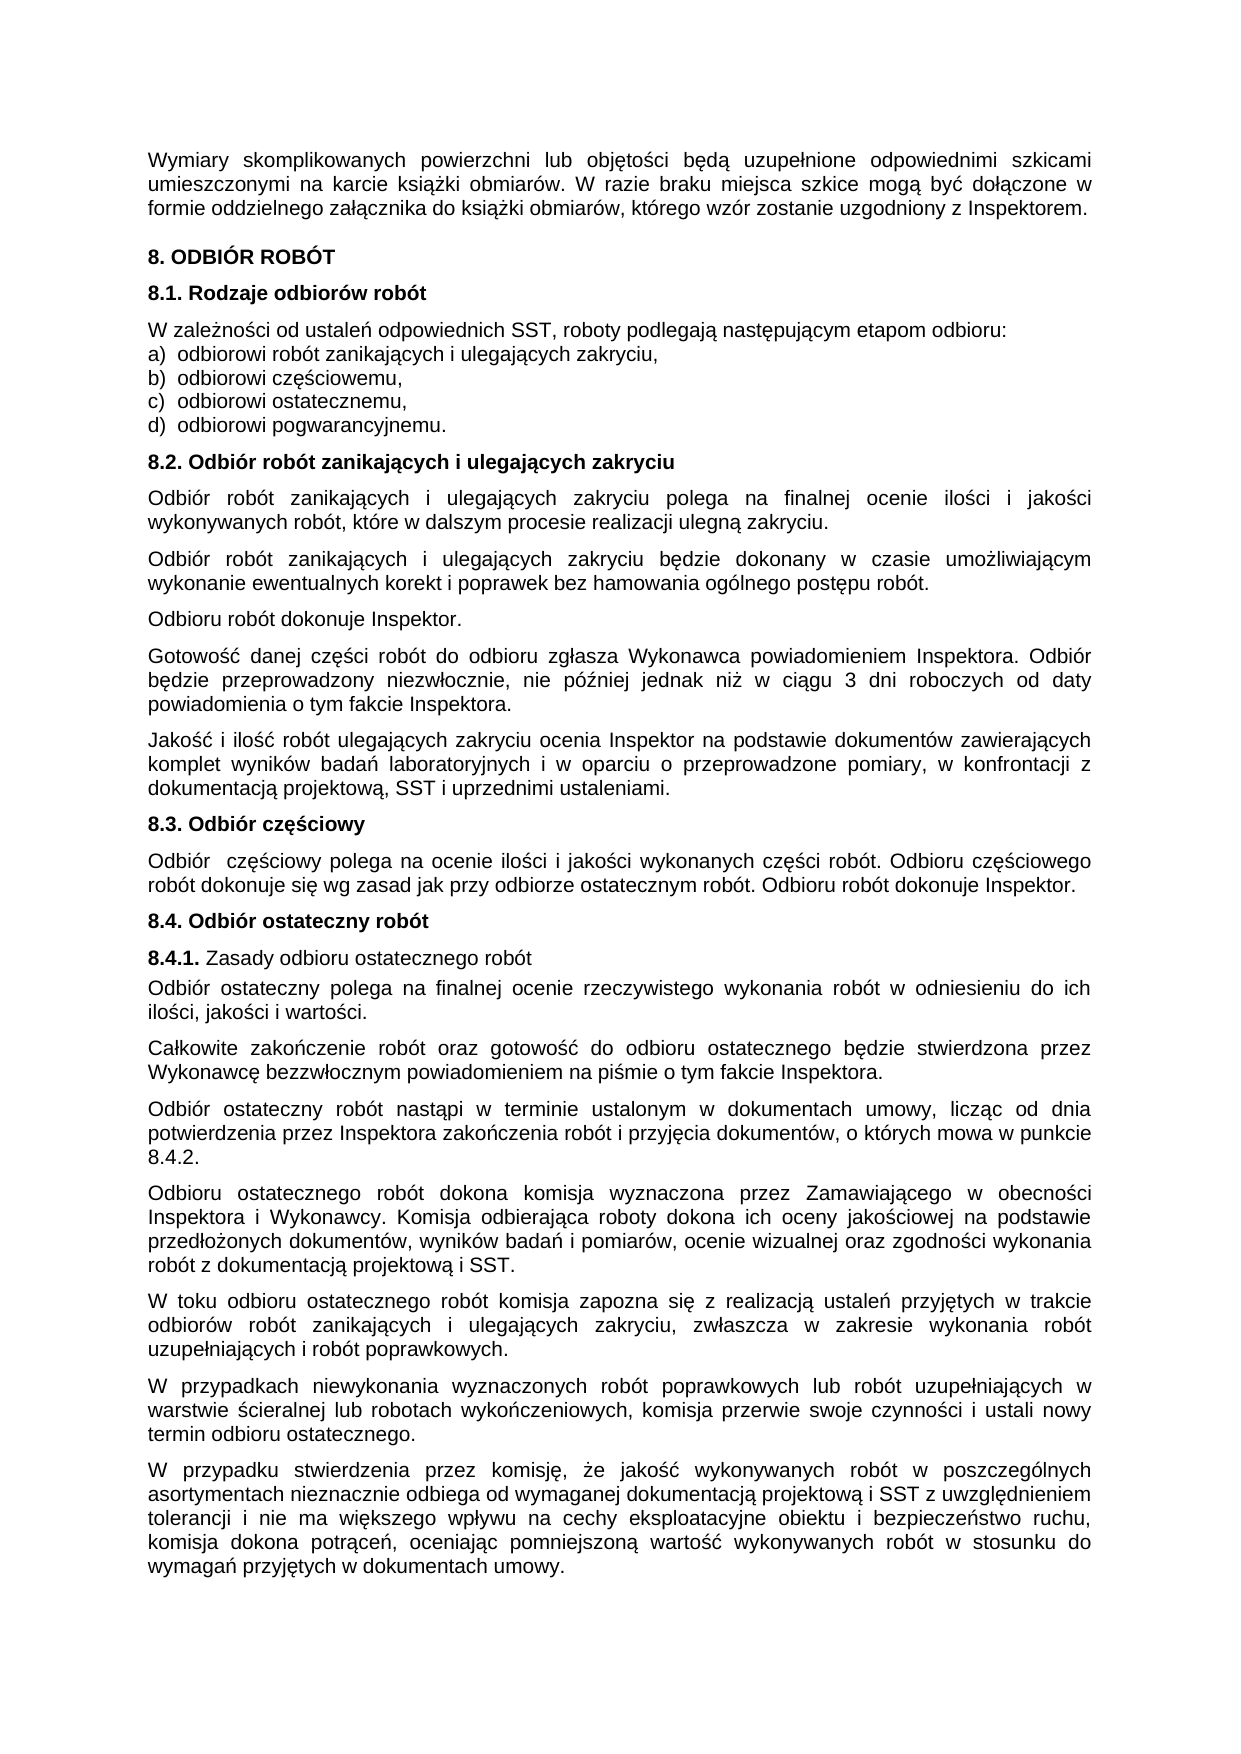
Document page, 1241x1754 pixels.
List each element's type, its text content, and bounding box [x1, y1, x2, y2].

list odbiorowi ostatecznemu, [148, 389, 1093, 413]
text 8.1. Rodzaje odbiorów robót [148, 281, 1093, 305]
text 8.4. Odbiór ostateczny robót [148, 909, 1093, 933]
text 8.4.1. Zasady odbioru ostatecznego robót [148, 946, 1093, 969]
text W przypadkach niewykonania wyznaczonych robót poprawkowych lub robót uzupełniających w warstwie ścieralnej lub robotach wykończeniowych, komisja przerwie swoje czynności i ustali nowy termin odbioru ostatecznego. [148, 1374, 1093, 1446]
text Odbiór ostateczny polega na finalnej ocenie rzeczywistego wykonania robót w odniesieniu do ich ilości, jakości i wartości. [148, 976, 1093, 1024]
text Wymiary skomplikowanych powierzchni lub objętości będą uzupełnione odpowiednimi szkicami umieszczonymi na karcie książki obmiarów. W razie braku miejsca szkice mogą być dołączone w formie oddzielnego załącznika do książki obmiarów, którego wzór zostanie uzgodniony z Inspektorem. [148, 148, 1093, 219]
text Odbioru ostatecznego robót dokona komisja wyznaczona przez Zamawiającego w obecności Inspektora i Wykonawcy. Komisja odbierająca roboty dokona ich oceny jakościowej na podstawie przedłożonych dokumentów, wyników badań i pomiarów, ocenie wizualnej oraz zgodności wykonania robót z dokumentacją projektową i SST. [148, 1181, 1093, 1277]
text Całkowite zakończenie robót oraz gotowość do odbioru ostatecznego będzie stwierdzona przez Wykonawcę bezzwłocznym powiadomieniem na piśmie o tym fakcie Inspektora. [148, 1036, 1093, 1084]
text W przypadku stwierdzenia przez komisję, że jakość wykonywanych robót w poszczególnych asortymentach nieznacznie odbiega od wymaganej dokumentacją projektową i SST z uwzględnieniem tolerancji i nie ma większego wpływu na cechy eksploatacyjne obiektu i bezpieczeństwo ruchu, komisja dokona potrąceń, oceniając pomniejszoną wartość wykonywanych robót w stosunku do wymagań przyjętych w dokumentach umowy. [148, 1458, 1093, 1578]
text 8.2. Odbiór robót zanikających i ulegających zakryciu [148, 450, 1093, 474]
text Jakość i ilość robót ulegających zakryciu ocenia Inspektor na podstawie dokumentów zawierających komplet wyników badań laboratoryjnych i w oparciu o przeprowadzone pomiary, w konfrontacji z dokumentacją projektową, SST i uprzednimi ustaleniami. [148, 728, 1093, 800]
text W toku odbioru ostatecznego robót komisja zapozna się z realizacją ustaleń przyjętych w trakcie odbiorów robót zanikających i ulegających zakryciu, zwłaszcza w zakresie wykonania robót uzupełniających i robót poprawkowych. [148, 1289, 1093, 1361]
list odbiorowi robót zanikających i ulegających zakryciu, [148, 341, 1093, 365]
text 8.3. Odbiór częściowy [148, 812, 1093, 836]
text W zależności od ustaleń odpowiednich SST, roboty podlegają następującym etapom odbioru: [148, 317, 1093, 341]
text Odbiór częściowy polega na ocenie ilości i jakości wykonanych części robót. Odbioru częściowego robót dokonuje się wg zasad jak przy odbiorze ostatecznym robót. Odbioru robót dokonuje Inspektor. [148, 849, 1093, 897]
text Odbiór ostateczny robót nastąpi w terminie ustalonym w dokumentach umowy, licząc od dnia potwierdzenia przez Inspektora zakończenia robót i przyjęcia dokumentów, o których mowa w punkcie 8.4.2. [148, 1097, 1093, 1168]
list odbiorowi pogwarancyjnemu. [148, 413, 1093, 437]
list odbiorowi częściowemu, [148, 365, 1093, 389]
text Odbiór robót zanikających i ulegających zakryciu polega na finalnej ocenie ilości i jakości wykonywanych robót, które w dalszym procesie realizacji ulegną zakryciu. [148, 486, 1093, 534]
text Gotowość danej części robót do odbioru zgłasza Wykonawca powiadomieniem Inspektora. Odbiór będzie przeprowadzony niezwłocznie, nie później jednak niż w ciągu 3 dni roboczych od daty powiadomienia o tym fakcie Inspektora. [148, 643, 1093, 715]
text Odbiór robót zanikających i ulegających zakryciu będzie dokonany w czasie umożliwiającym wykonanie ewentualnych korekt i poprawek bez hamowania ogólnego postępu robót. [148, 547, 1093, 594]
text 8. odbiór robót [148, 244, 1093, 268]
text Odbioru robót dokonuje Inspektor. [148, 607, 1093, 631]
